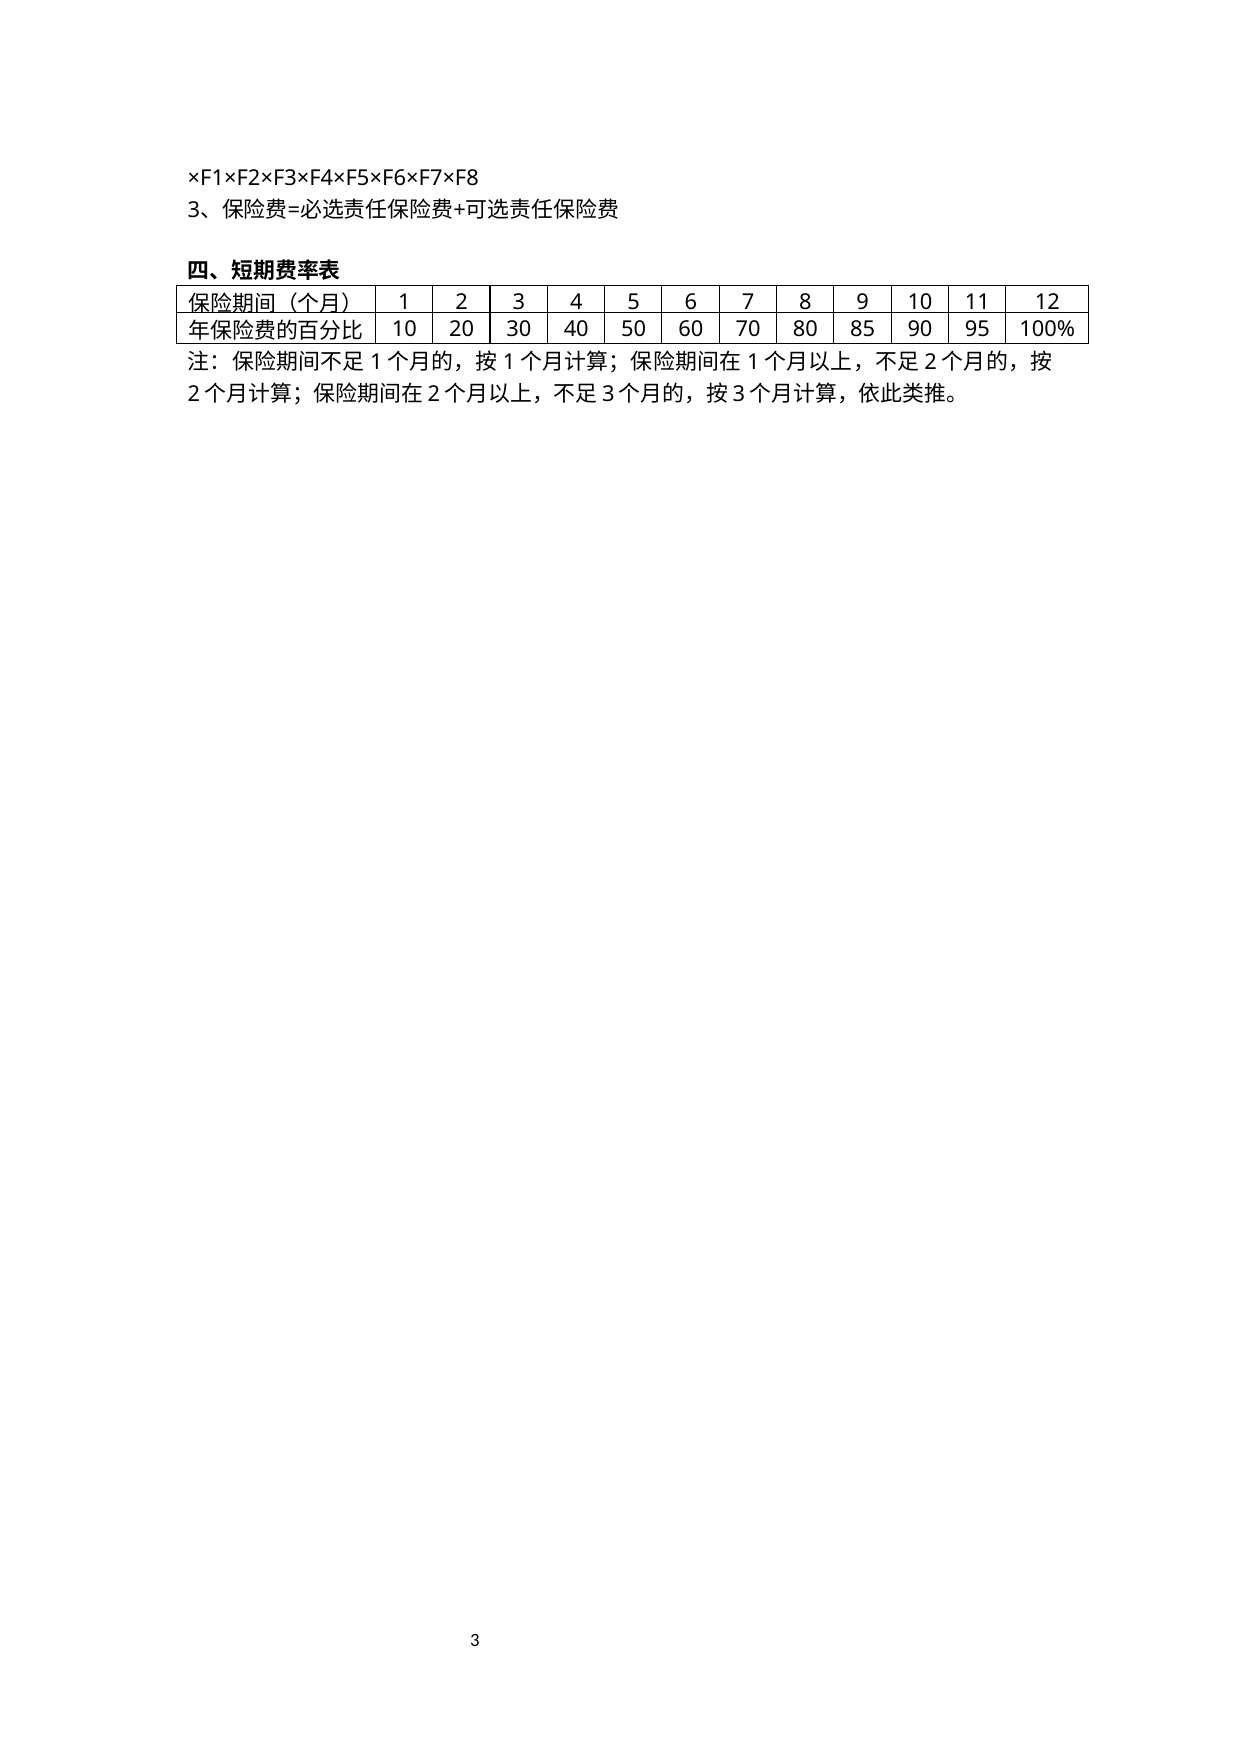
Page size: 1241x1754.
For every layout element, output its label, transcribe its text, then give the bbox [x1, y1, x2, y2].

table_cell 95% [949, 313, 1005, 343]
table_header 10 [892, 286, 948, 312]
table_header 6 [662, 286, 719, 312]
table_cell 90% [892, 313, 948, 343]
text 3、保险费=必选责任保险费+可选责任保险费 [187, 192, 1053, 223]
table_cell 年保险费的百分比 [177, 313, 375, 343]
table_cell 30% [491, 313, 547, 343]
table_header 4 [548, 286, 604, 312]
table_header 8 [777, 286, 833, 312]
table_header 11 [949, 286, 1005, 312]
table_header 5 [605, 286, 661, 312]
table_header 12 [1006, 286, 1088, 312]
table_cell 100% [1006, 313, 1088, 343]
table_header 2 [433, 286, 489, 312]
table_cell 80% [777, 313, 833, 343]
table_cell 70% [720, 313, 776, 343]
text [187, 162, 1053, 192]
table_header 1 [376, 286, 432, 312]
text 注：保险期间不足1个月的，按1个月计算；保险期间在1个月以上，不足2个月的，按2个月计算；保险期间在2个月以上，不足3个月的，按3个月计算，依此类推。 [187, 344, 1053, 407]
table_header 保险期间（个月） [177, 286, 375, 312]
table_cell 85% [834, 313, 891, 343]
table_header 3 [491, 286, 547, 312]
table_cell 20% [433, 313, 489, 343]
table_cell 60% [662, 313, 719, 343]
table_cell 40% [548, 313, 604, 343]
table_header 9 [834, 286, 891, 312]
table_cell 10% [376, 313, 432, 343]
table_header 7 [720, 286, 776, 312]
table_cell 50% [605, 313, 661, 343]
list 四、短期费率表 [187, 253, 1053, 285]
